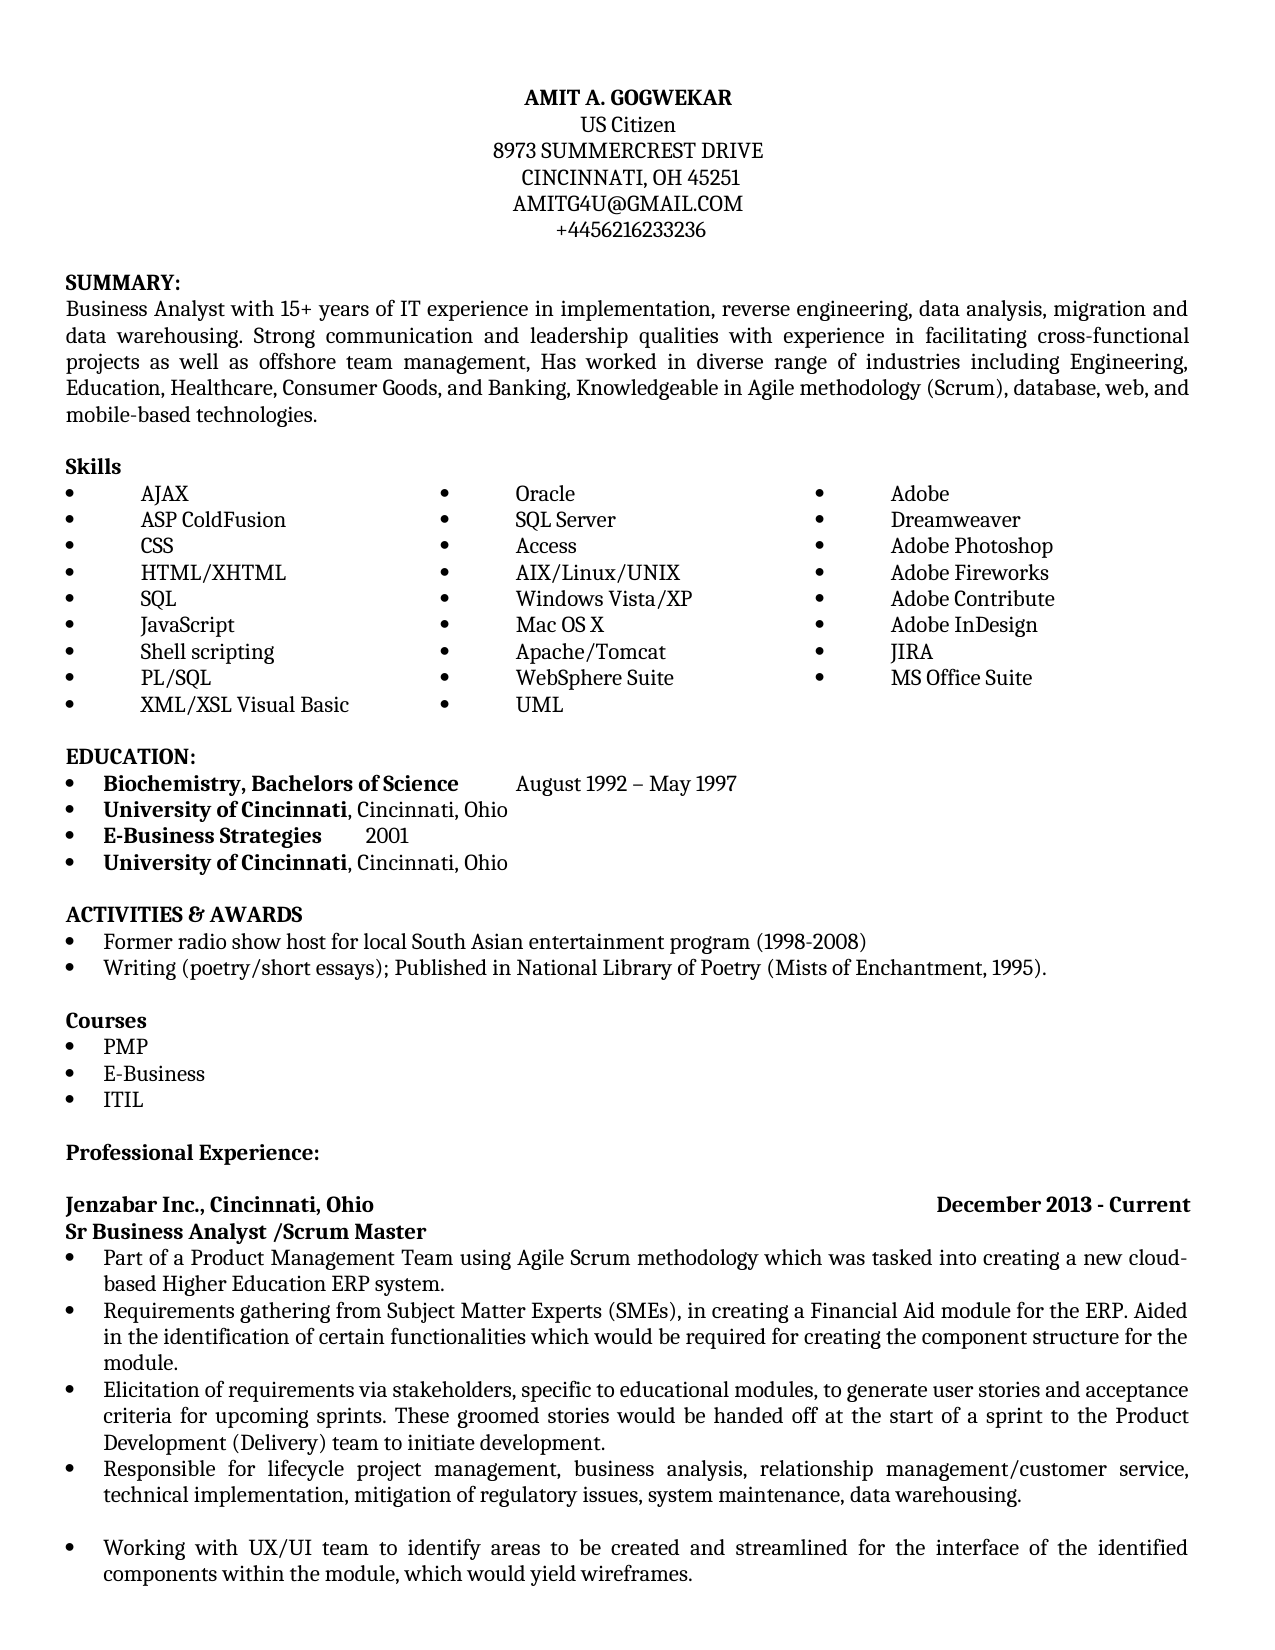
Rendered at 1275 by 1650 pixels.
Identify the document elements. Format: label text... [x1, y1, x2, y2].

list Requirements gathering from Subject Matter Experts (SMEs), in creating a Financial Aid module for the ERP. Aided in the identification of certain functionalities which would be required for creating the component structure for the module. [66, 1297, 1191, 1377]
list HTML/XHTML [66, 559, 441, 586]
list Biochemistry, Bachelors of Science August 1992 – May 1997 [66, 770, 1191, 797]
text AMIT A. GOGWEKAR [66, 85, 1191, 112]
list JIRA [816, 639, 1191, 665]
list PL/SQL [66, 665, 441, 691]
text CINCINNATI, OH 45251 [66, 164, 1191, 191]
list Part of a Product Management Team using Agile Scrum methodology which was tasked into creating a new cloud-based Higher Education ERP system. [66, 1245, 1191, 1297]
list Elicitation of requirements via stakeholders, specific to educational modules, to generate user stories and acceptance criteria for upcoming sprints. These groomed stories would be handed off at the start of a sprint to the Product Development (Delivery) team to initiate development. [66, 1377, 1191, 1456]
text Skills [66, 454, 1191, 481]
list E-Business Strategies 2001 [66, 823, 1191, 849]
list XML/XSL Visual Basic [66, 691, 441, 718]
text Sr Business Analyst /Scrum Master [66, 1218, 1191, 1245]
list ITIL [66, 1087, 1191, 1113]
list WebSphere Suite [441, 665, 816, 691]
list E-Business [66, 1060, 1191, 1087]
text Professional Experience: [66, 1139, 1191, 1166]
list Shell scripting [66, 639, 441, 665]
text Business Analyst with 15+ years of IT experience in implementation, reverse engineering, data analysis, migration and data warehousing. Strong communication and leadership qualities with experience in facilitating cross-functional projects as well as offshore team management, Has worked in diverse range of industries including Engineering, Education, Healthcare, Consumer Goods, and Banking, Knowledgeable in Agile methodology (Scrum), database, web, and mobile-based technologies. [66, 296, 1191, 428]
text US Citizen [66, 112, 1191, 138]
list Adobe InDesign [816, 612, 1191, 639]
list Adobe Contribute [816, 586, 1191, 612]
list Access [441, 533, 816, 559]
list UML [441, 691, 816, 718]
text Courses [66, 1008, 1191, 1034]
list Dreamweaver [816, 507, 1191, 533]
list AIX/Linux/UNIX [441, 559, 816, 586]
list Apache/Tomcat [441, 639, 816, 665]
list SQL [66, 586, 441, 612]
text AMITG4U@GMAIL.COM [66, 191, 1191, 217]
text 8973 SUMMERCREST DRIVE [66, 138, 1191, 164]
list Adobe Photoshop [816, 533, 1191, 559]
list Former radio show host for local South Asian entertainment program (1998-2008) [66, 928, 1191, 955]
list Oracle [441, 481, 816, 507]
list SQL Server [441, 507, 816, 533]
list Adobe Fireworks [816, 559, 1191, 586]
list JavaScript [66, 612, 441, 639]
list University of Cincinnati, Cincinnati, Ohio [66, 797, 1191, 823]
list MS Office Suite [816, 665, 1191, 691]
list AJAX [66, 481, 441, 507]
list PMP [66, 1034, 1191, 1060]
list Windows Vista/XP [441, 586, 816, 612]
list Responsible for lifecycle project management, business analysis, relationship management/customer service, technical implementation, mitigation of regulatory issues, system maintenance, data warehousing. [66, 1456, 1191, 1508]
list Mac OS X [441, 612, 816, 639]
list Working with UX/UI team to identify areas to be created and streamlined for the interface of the identified components within the module, which would yield wireframes. [66, 1535, 1191, 1587]
list Writing (poetry/short essays); Published in National Library of Poetry (Mists of Enchantment, 1995). [66, 955, 1191, 981]
text EDUCATION: [66, 744, 1191, 770]
text ACTIVITIES & AWARDS [66, 902, 1191, 928]
list ASP ColdFusion [66, 507, 441, 533]
text +4456216233236 [66, 217, 1191, 243]
list CSS [66, 533, 441, 559]
text SUMMARY: [66, 270, 1191, 296]
text Jenzabar Inc., Cincinnati, Ohio December 2013 - Current [66, 1192, 1191, 1218]
list Adobe [816, 481, 1191, 507]
list University of Cincinnati, Cincinnati, Ohio [66, 849, 1191, 876]
